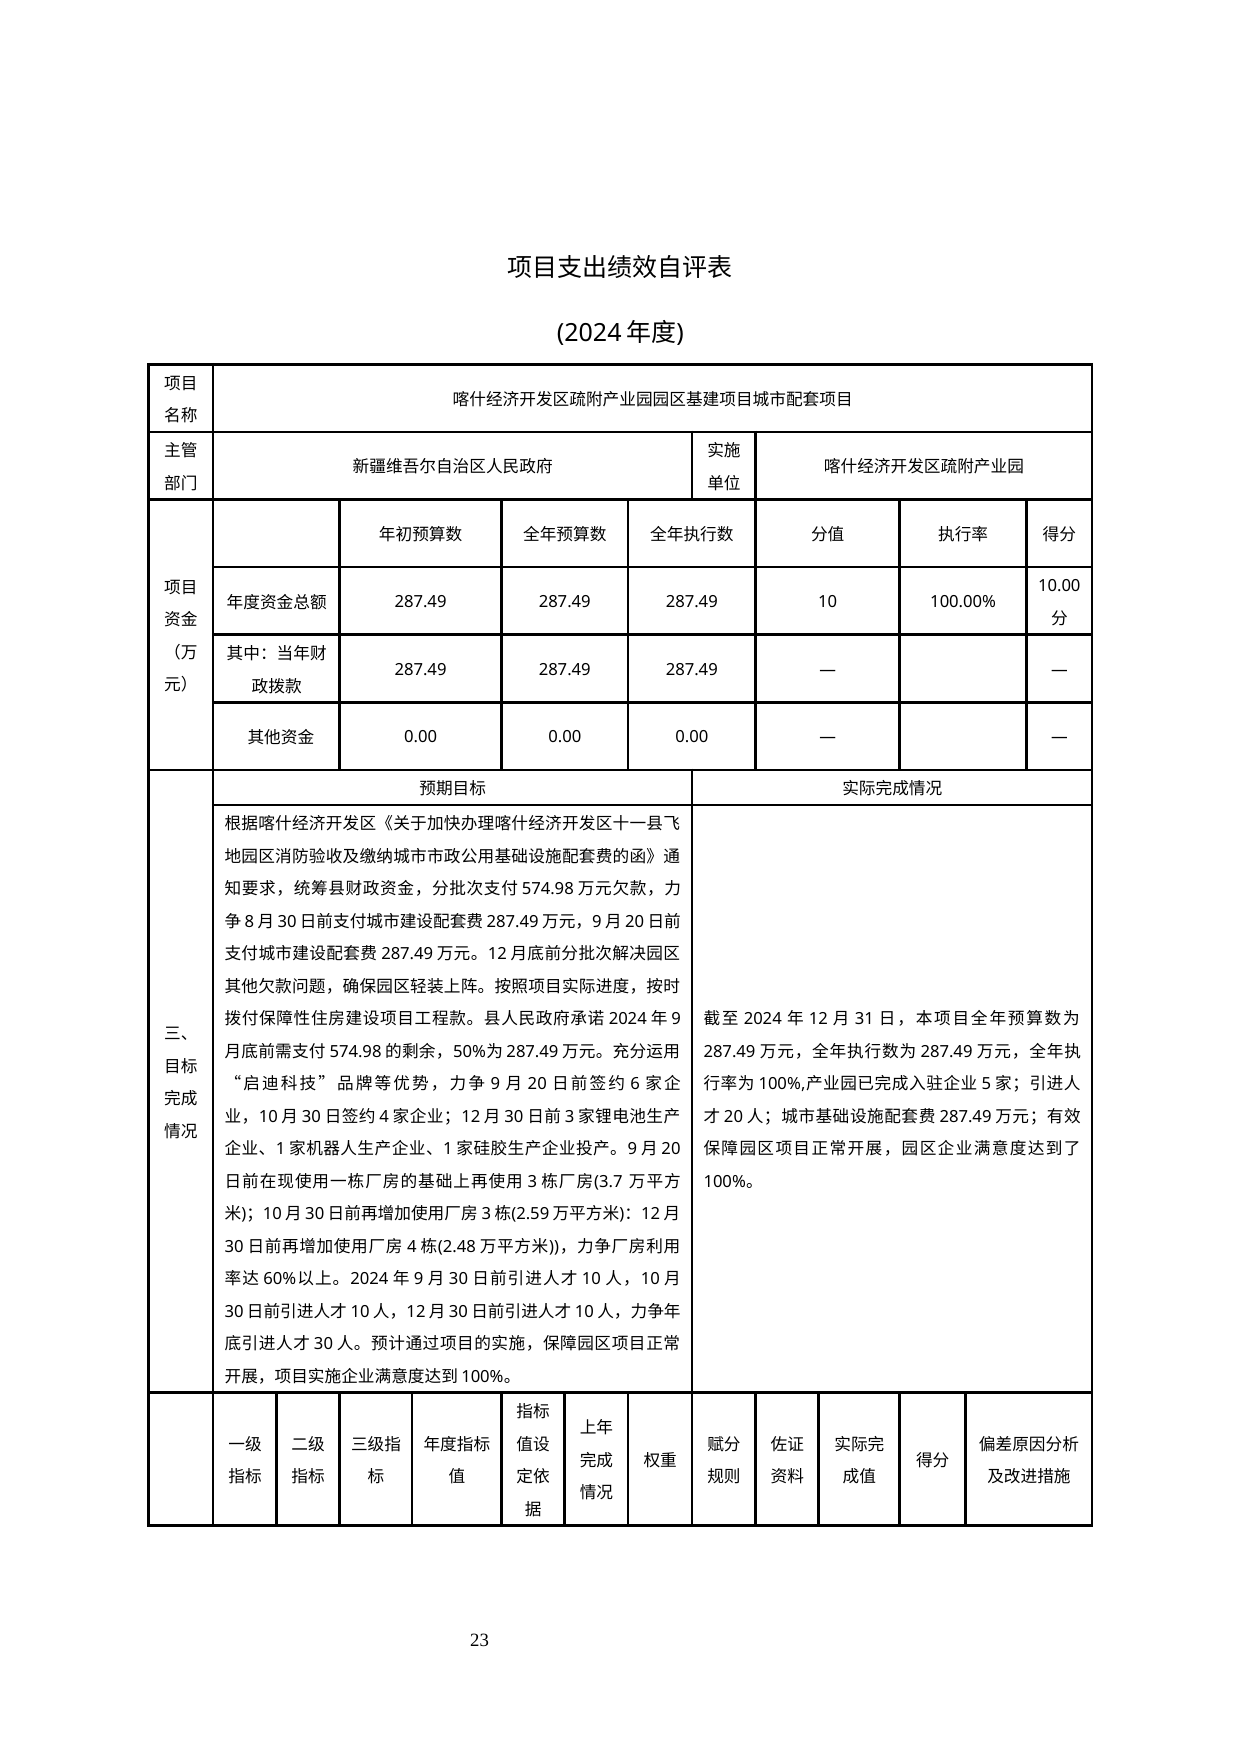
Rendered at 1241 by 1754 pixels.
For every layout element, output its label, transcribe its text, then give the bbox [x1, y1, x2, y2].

table_cell 佐证资料 [757, 1394, 817, 1524]
table_cell 年初预算数 [341, 501, 500, 566]
table_cell 287.49 [629, 636, 754, 701]
table_cell 指标值设定依据 [503, 1394, 563, 1524]
table_cell — [757, 636, 898, 701]
table_cell 项目资金 （万元） [150, 501, 212, 768]
table_cell 287.49 [503, 568, 627, 633]
table_cell [150, 1394, 212, 1524]
table_cell 得分 [901, 1394, 964, 1524]
table_cell 实际完成情况 [693, 771, 1091, 804]
table_cell 287.49 [341, 636, 500, 701]
table_cell 二级指标 [278, 1394, 338, 1524]
table_cell 权重 [629, 1394, 691, 1524]
table_cell [214, 501, 338, 566]
table_cell 10 [757, 568, 898, 633]
table_cell [901, 704, 1025, 768]
table_cell — [1028, 636, 1091, 701]
table_cell 其他资金 [214, 704, 338, 768]
table_cell 上年完成情况 [566, 1394, 627, 1524]
table_cell 全年预算数 [503, 501, 627, 566]
table_cell 一级指标 [214, 1394, 275, 1524]
table_cell 执行率 [901, 501, 1025, 566]
table_cell 分值 [757, 501, 898, 566]
table_cell (2024年度) [148, 298, 1092, 363]
table_cell 0.00 [629, 704, 754, 768]
table_cell [901, 636, 1025, 701]
table_cell — [757, 704, 898, 768]
table_cell 喀什经济开发区疏附产业园园区基建项目城市配套项目 [214, 366, 1091, 431]
table_cell 其中：当年财政拨款 [214, 636, 338, 701]
table_cell 287.49 [629, 568, 754, 633]
table_cell 项目名称 [150, 366, 212, 431]
table_cell 三、目标完成情况 [150, 771, 212, 1391]
table_cell 实际完成值 [820, 1394, 898, 1524]
table_cell 年度资金总额 [214, 568, 338, 633]
table_cell — [1028, 704, 1091, 768]
table_cell 得分 [1028, 501, 1091, 566]
table_cell 287.49 [341, 568, 500, 633]
table_cell 赋分规则 [693, 1394, 754, 1524]
table_cell 截至2024年12月31日，本项目全年预算数为287.49万元，全年执行数为287.49万元，全年执行率为100%,产业园已完成入驻企业5家；引进人才20人；城市基础设施配套费287.49万元；有效保障园区项目正常开展，园区企业满意度达到了100%。 [693, 806, 1091, 1391]
table_cell 三级指标 [341, 1394, 411, 1524]
table_cell 年度指标值 [413, 1394, 500, 1524]
table_cell 287.49 [503, 636, 627, 701]
table_cell 喀什经济开发区疏附产业园 [757, 433, 1091, 498]
table_cell 0.00 [341, 704, 500, 768]
table_cell 预期目标 [214, 771, 691, 804]
table_cell 100.00% [901, 568, 1025, 633]
table_cell 新疆维吾尔自治区人民政府 [214, 433, 691, 498]
table_cell 实施单位 [693, 433, 754, 498]
table_cell 根据喀什经济开发区《关于加快办理喀什经济开发区十一县飞地园区消防验收及缴纳城市市政公用基础设施配套费的函》通知要求，统筹县财政资金，分批次支付574.98万元欠款，力争8月30日前支付城市建设配套费287.49万元，9月20日前支付城市建设配套费287.49万元。12月底前分批次解决园区其他欠款问题，确保园区轻装上阵。按照项目实际进度，按时拨付保障性住房建设项目工程款。县人民政府承诺2024年9月底前需支付574.98的剩余，50%为287.49万元。充分运用“启迪科技”品牌等优势，力争9月20日前签约6家企业，10月30日签约4家企业；12月30日前3家锂电池生产企业、1家机器人生产企业、1家硅胶生产企业投产。9月20日前在现使用一栋厂房的基础上再使用3栋厂房(3.7 万平方米)；10月30日前再增加使用厂房3栋(2.59万平方米)：12月30日前再增加使用厂房4栋(2.48万平方米))，力争厂房利用率达60%以上。2024年9月30日前引进人才10人，10月30日前引进人才10人，12月30日前引进人才10人，力争年底引进人才30人。预计通过项目的实施，保障园区项目正常开展，项目实施企业满意度达到100%。 [214, 806, 691, 1391]
table_cell 主管部门 [150, 433, 212, 498]
table_cell 10.00分 [1028, 568, 1091, 633]
table_cell 全年执行数 [629, 501, 754, 566]
table_cell 0.00 [503, 704, 627, 768]
table_header 项目支出绩效自评表 [148, 233, 1092, 298]
table_cell 偏差原因分析及改进措施 [967, 1394, 1091, 1524]
